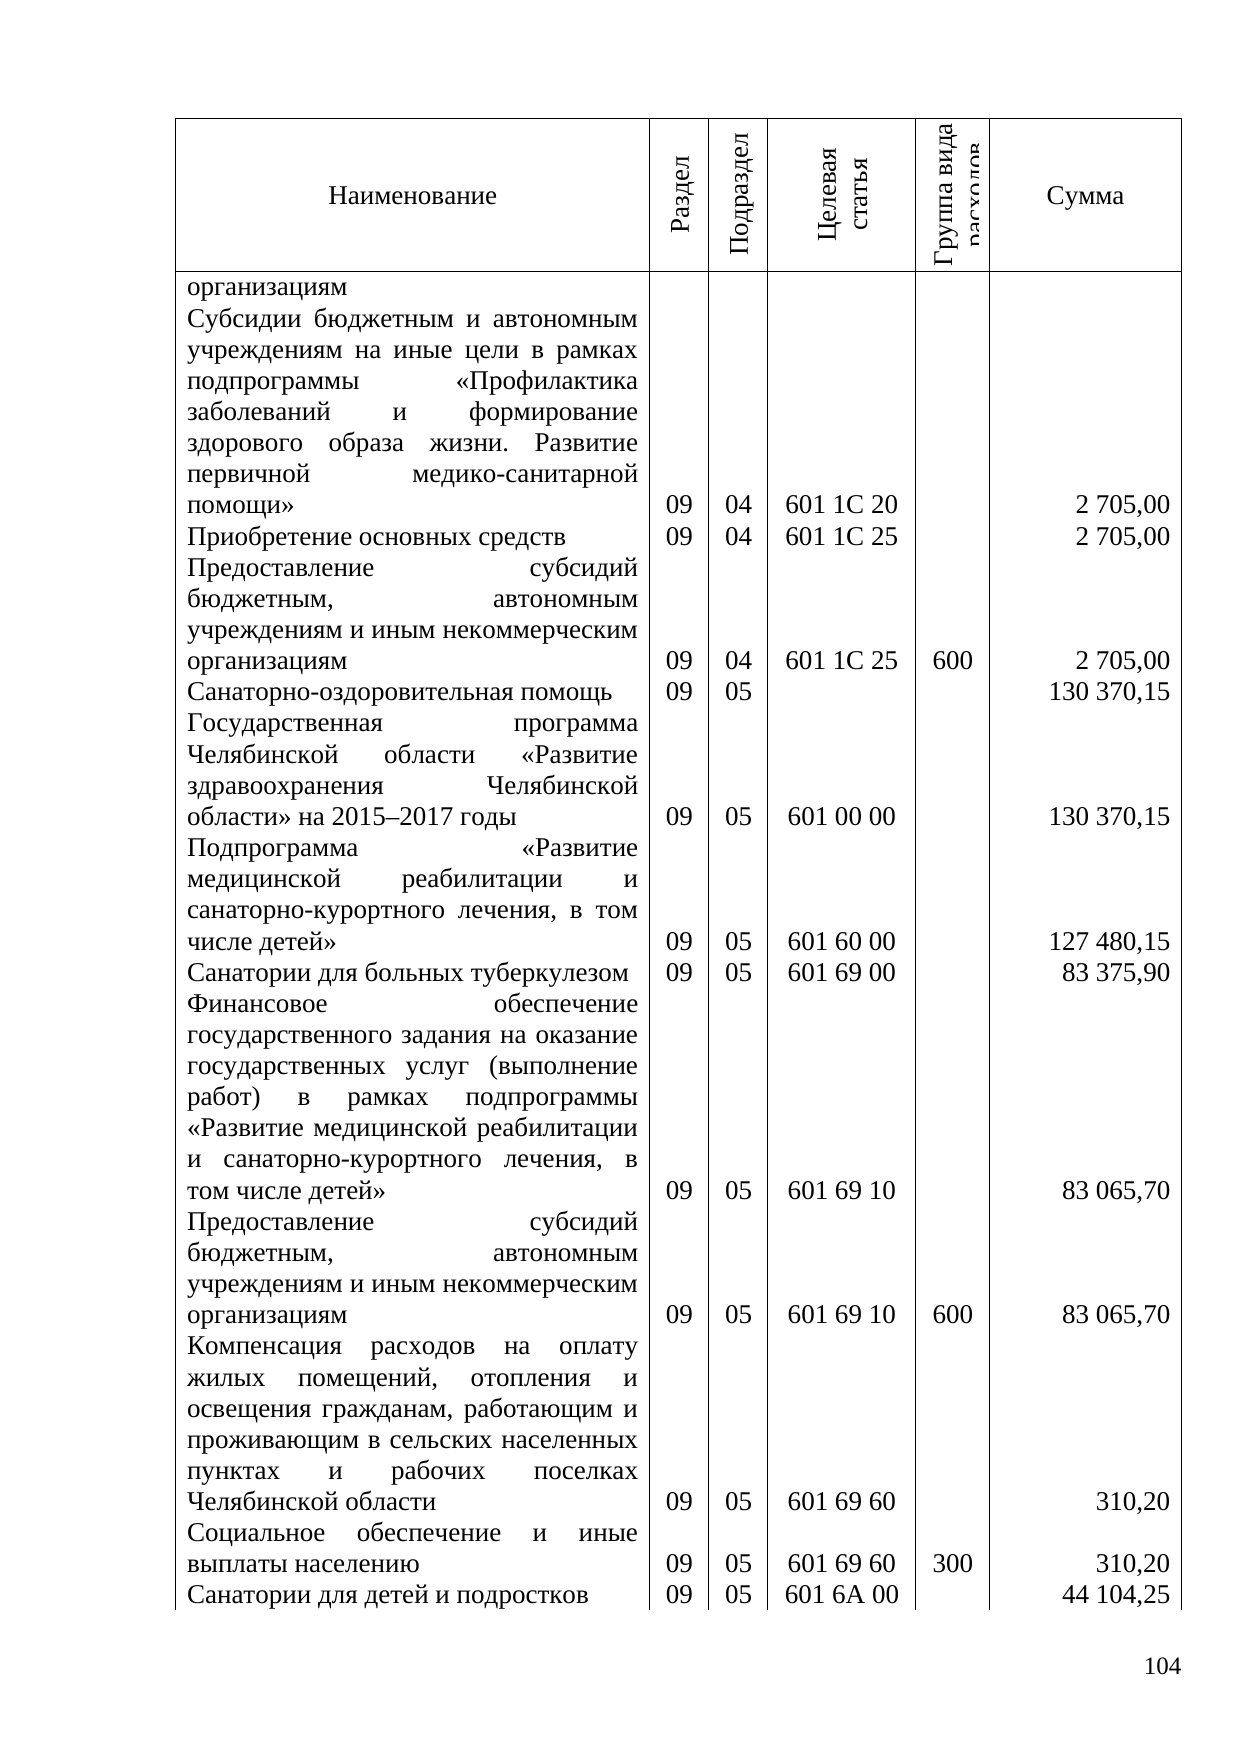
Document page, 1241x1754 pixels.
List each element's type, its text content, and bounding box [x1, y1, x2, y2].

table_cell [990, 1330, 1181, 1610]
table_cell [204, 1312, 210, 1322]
table_header Раздел [650, 119, 708, 271]
table_header Подраздел [709, 119, 767, 271]
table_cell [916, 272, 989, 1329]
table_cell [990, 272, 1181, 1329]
table_header Наименование [176, 119, 649, 271]
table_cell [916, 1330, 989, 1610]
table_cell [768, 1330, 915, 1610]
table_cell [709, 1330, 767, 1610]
table_header Группа вида расходов [916, 119, 989, 271]
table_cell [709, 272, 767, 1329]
table_header Сумма [990, 119, 1181, 271]
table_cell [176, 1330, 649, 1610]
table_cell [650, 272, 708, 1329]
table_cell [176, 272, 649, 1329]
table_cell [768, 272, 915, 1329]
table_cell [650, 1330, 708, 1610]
table_header Целевая статья [768, 119, 915, 271]
